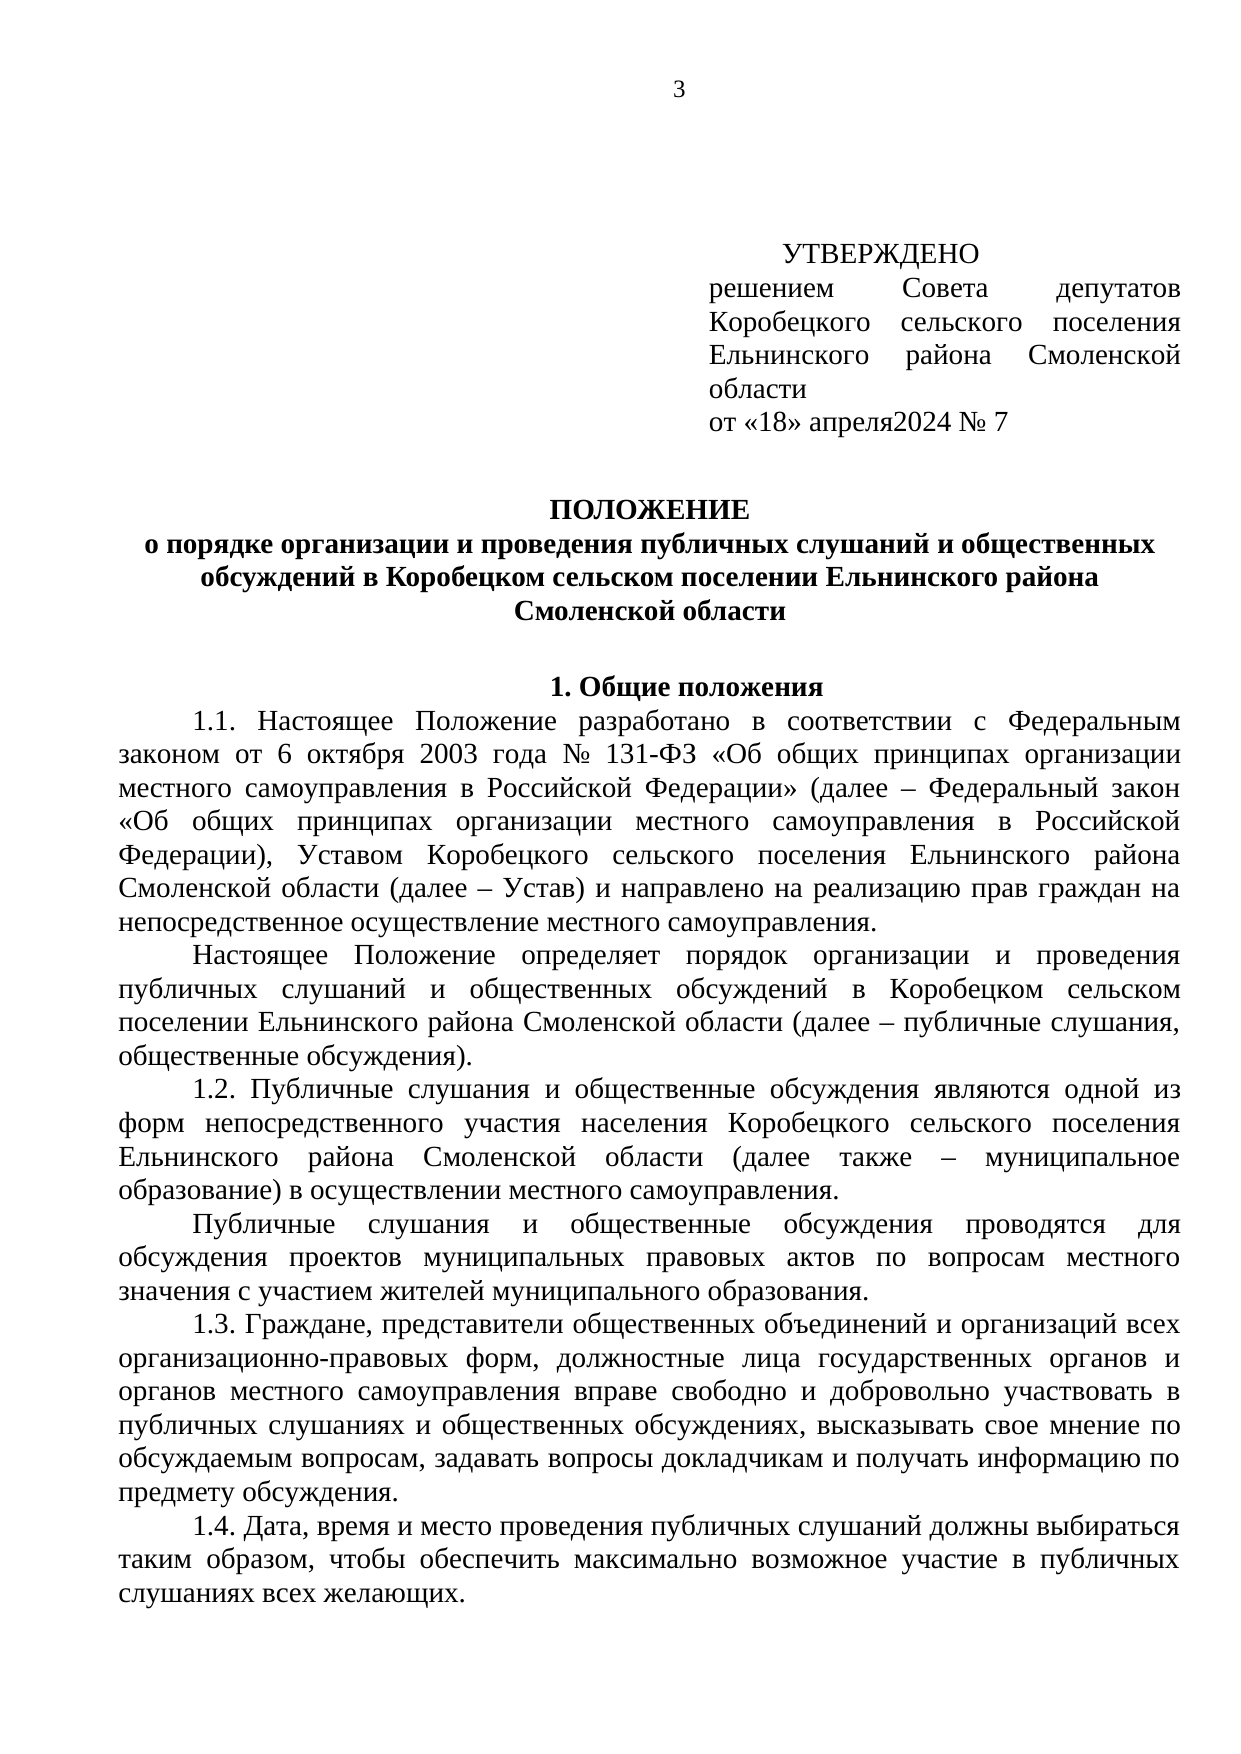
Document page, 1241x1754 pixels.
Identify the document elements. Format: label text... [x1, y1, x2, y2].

text УТВЕРЖДЕНО [709, 237, 1181, 270]
text Настоящее Положение определяет порядок организации и проведения публичных слушаний и общественных обсуждений в Коробецком сельском поселении Ельнинского района Смоленской области (далее – публичные слушания, общественные обсуждения). [118, 937, 1181, 1072]
title о порядке организации и проведения публичных слушаний и общественных обсуждений в Коробецком сельском поселении Ельнинского района Смоленской области [118, 526, 1181, 626]
title ПОЛОЖЕНИЕ [118, 492, 1181, 526]
text от «18» апреля2024 № 7 [709, 404, 1181, 438]
text Публичные слушания и общественные обсуждения проводятся для обсуждения проектов муниципальных правовых актов по вопросам местного значения с участием жителей муниципального образования. [118, 1206, 1181, 1306]
subtitle 1. Общие положения [118, 669, 1181, 703]
text решением Совета депутатов Коробецкого сельского поселения Ельнинского района Смоленской области [709, 270, 1181, 404]
text 1.3. Граждане, представители общественных объединений и организаций всех организационно-правовых форм, должностные лица государственных органов и органов местного самоуправления вправе свободно и добровольно участвовать в публичных слушаниях и общественных обсуждениях, высказывать свое мнение по обсуждаемым вопросам, задавать вопросы докладчикам и получать информацию по предмету обсуждения. [118, 1306, 1181, 1508]
text 1.2. Публичные слушания и общественные обсуждения являются одной из форм непосредственного участия населения Коробецкого сельского поселения Ельнинского района Смоленской области (далее также – муниципальное образование) в осуществлении местного самоуправления. [118, 1072, 1181, 1206]
text 1.1. Настоящее Положение разработано в соответствии с Федеральным законом от 6 октября 2003 года № 131-ФЗ «Об общих принципах организации местного самоуправления в Российской Федерации» (далее – Федеральный закон «Об общих принципах организации местного самоуправления в Российской Федерации), Уставом Коробецкого сельского поселения Ельнинского района Смоленской области (далее – Устав) и направлено на реализацию прав граждан на непосредственное осуществление местного самоуправления. [118, 703, 1181, 937]
text 1.4. Дата, время и место проведения публичных слушаний должны выбираться таким образом, чтобы обеспечить максимально возможное участие в публичных слушаниях всех желающих. [118, 1508, 1181, 1608]
